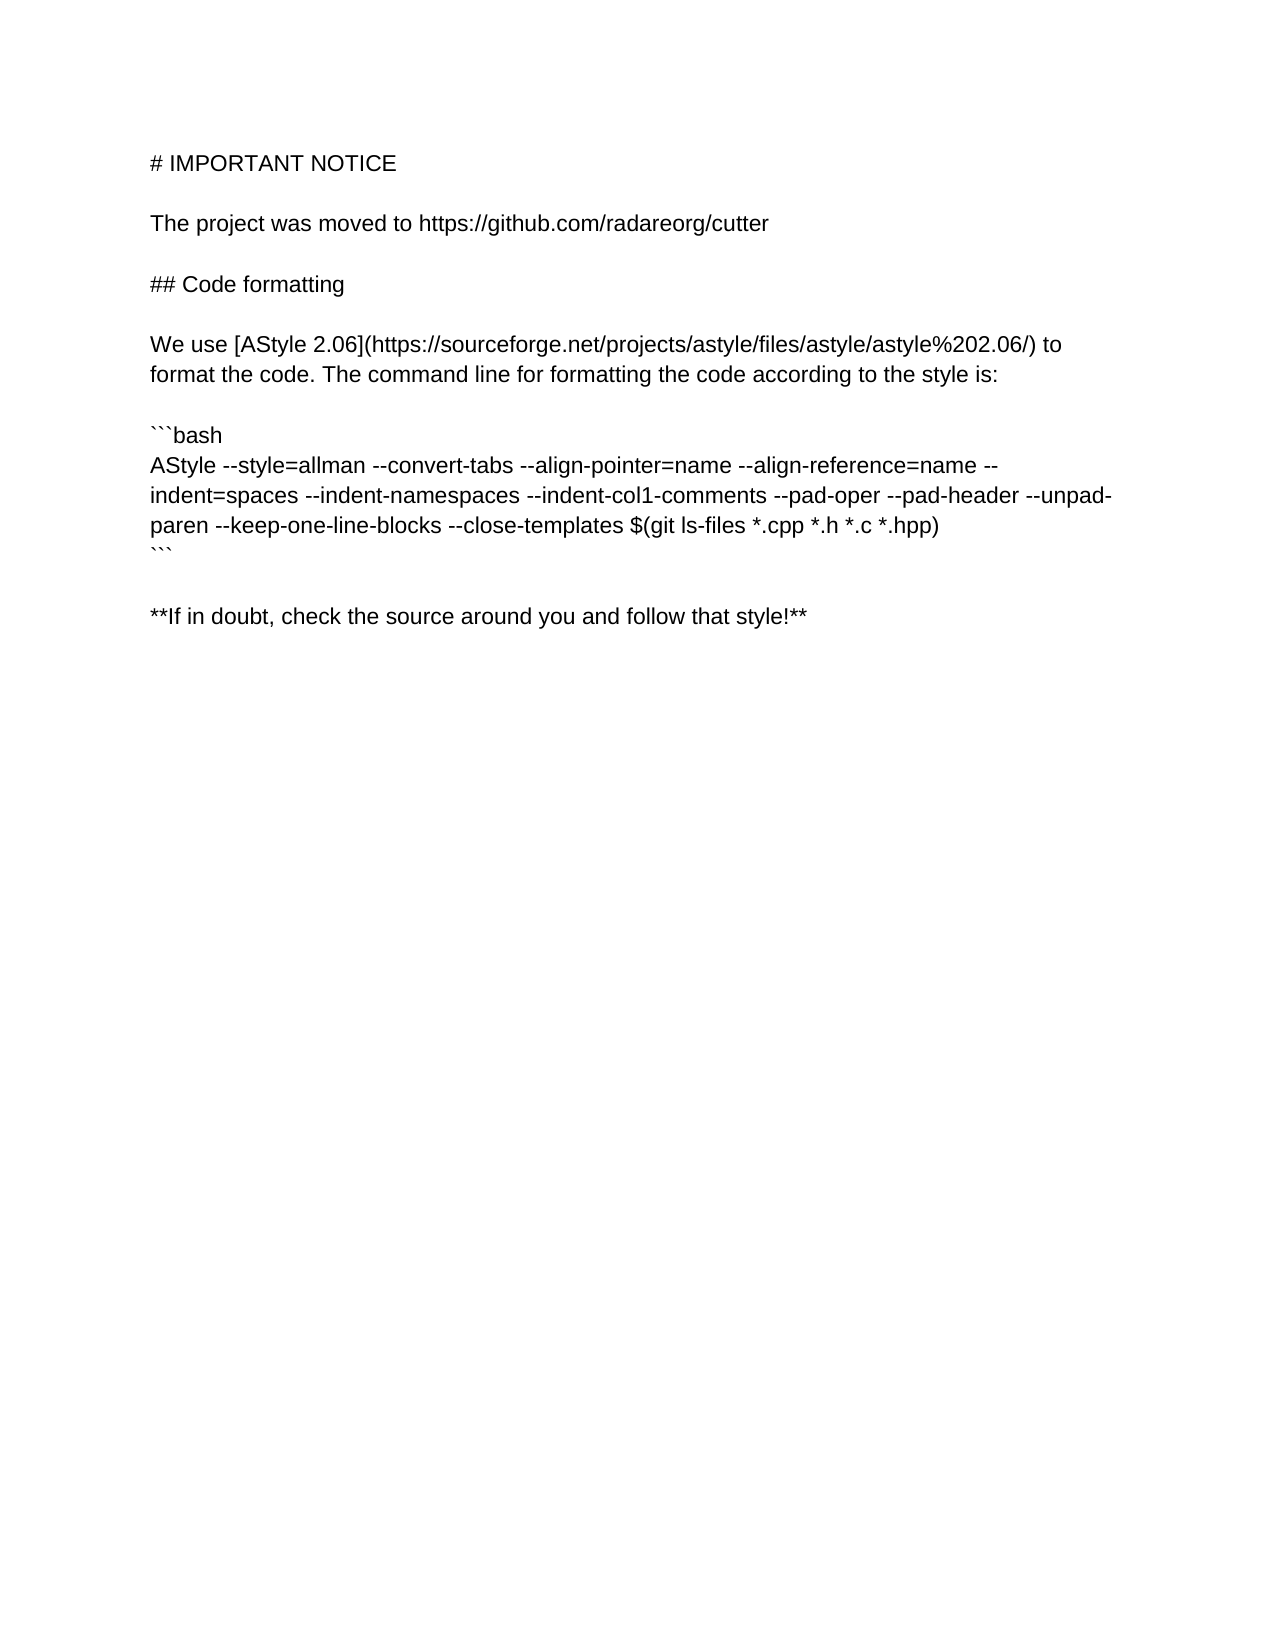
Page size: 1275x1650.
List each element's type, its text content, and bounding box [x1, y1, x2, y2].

text AStyle --style=allman --convert-tabs --align-pointer=name --align-reference=name --indent=spaces --indent-namespaces --indent-col1-comments --pad-oper --pad-header --unpad-paren --keep-one-line-blocks --close-templates $(git ls-files *.cpp *.h *.c *.hpp) [150, 452, 1125, 539]
text The project was moved to https://github.com/radareorg/cutter [150, 210, 1125, 237]
text ``` [150, 543, 1125, 569]
text We use [AStyle 2.06](https://sourceforge.net/projects/astyle/files/astyle/astyle%202.06/) to format the code. The command line for formatting the code according to the style is: [150, 331, 1125, 388]
text # IMPORTANT NOTICE [150, 150, 1125, 176]
text ## Code formatting [150, 271, 1125, 297]
text **If in doubt, check the source around you and follow that style!** [150, 603, 1125, 629]
text ```bash [150, 422, 1125, 448]
